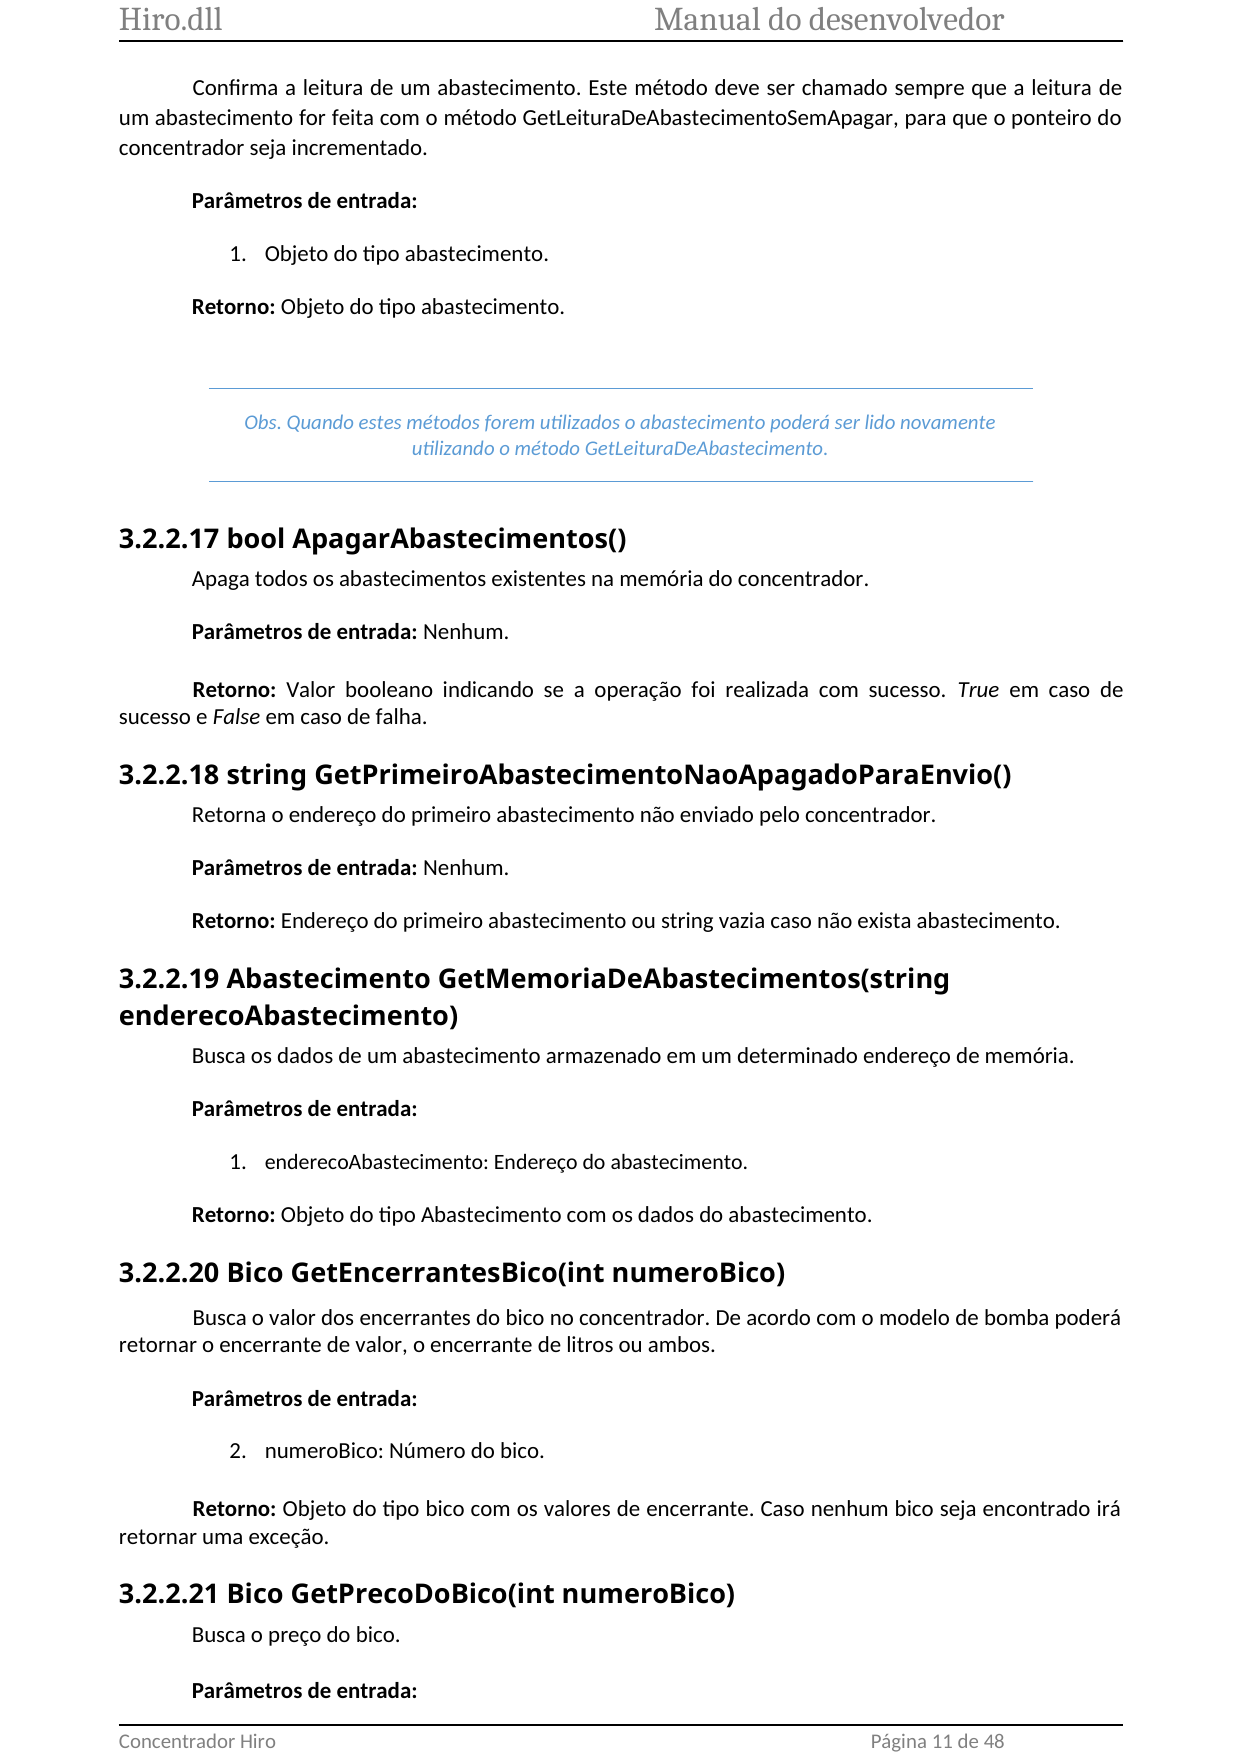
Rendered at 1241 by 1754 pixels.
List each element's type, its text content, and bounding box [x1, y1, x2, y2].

text Parâmetros de entrada: [192, 1676, 1123, 1704]
text Obs. Quando estes métodos forem utilizados o abastecimento poderá ser lido novamente utilizando o método GetLeituraDeAbastecimento. [209, 389, 1033, 481]
text Parâmetros de entrada: [192, 1384, 1123, 1412]
subtitle 3.2.2.21 Bico GetPrecoDoBico(int numeroBico) [119, 1575, 1123, 1612]
text Retorno: Endereço do primeiro abastecimento ou string vazia caso não exista abastecimento. [192, 907, 1123, 934]
text Apaga todos os abastecimentos existentes na memória do concentrador. [192, 564, 1123, 592]
text Busca o preço do bico. [192, 1620, 1123, 1648]
subtitle 3.2.2.20 Bico GetEncerrantesBico(int numeroBico) [119, 1253, 1123, 1290]
text Confirma a leitura de um abastecimento. Este método deve ser chamado sempre que a leitura de um abastecimento for feita com o método GetLeituraDeAbastecimentoSemApagar, para que o ponteiro do concentrador seja incrementado. [119, 73, 1123, 161]
text Busca o valor dos encerrantes do bico no concentrador. De acordo com o modelo de bomba poderá retornar o encerrante de valor, o encerrante de litros ou ambos. [119, 1303, 1123, 1358]
text Retorno: Objeto do tipo abastecimento. [192, 292, 1123, 320]
text Parâmetros de entrada: [192, 186, 1123, 214]
text Busca os dados de um abastecimento armazenado em um determinado endereço de memória. [192, 1041, 1123, 1069]
text Retorno: Objeto do tipo bico com os valores de encerrante. Caso nenhum bico seja encontrado irá retornar uma exceção. [119, 1495, 1123, 1550]
text Parâmetros de entrada: Nenhum. [192, 853, 1123, 882]
text 1. enderecoAbastecimento: Endereço do abastecimento. [229, 1147, 1123, 1175]
text Parâmetros de entrada: [192, 1094, 1123, 1122]
text 1. Objeto do tipo abastecimento. [229, 239, 1123, 267]
text Retorna o endereço do primeiro abastecimento não enviado pelo concentrador. [192, 800, 1123, 828]
text Parâmetros de entrada: Nenhum. [192, 617, 1123, 645]
subtitle 3.2.2.17 bool ApagarAbastecimentos() [119, 519, 1123, 556]
text Retorno: Objeto do tipo Abastecimento com os dados do abastecimento. [192, 1200, 1123, 1228]
subtitle 3.2.2.18 string GetPrimeiroAbastecimentoNaoApagadoParaEnvio() [119, 755, 1123, 792]
text Retorno: Valor booleano indicando se a operação foi realizada com sucesso. True em caso de sucesso e False em caso de falha. [119, 675, 1123, 730]
subtitle 3.2.2.19 Abastecimento GetMemoriaDeAbastecimentos(string enderecoAbastecimento) [119, 959, 1123, 1033]
text 2. numeroBico: Número do bico. [229, 1437, 1123, 1465]
